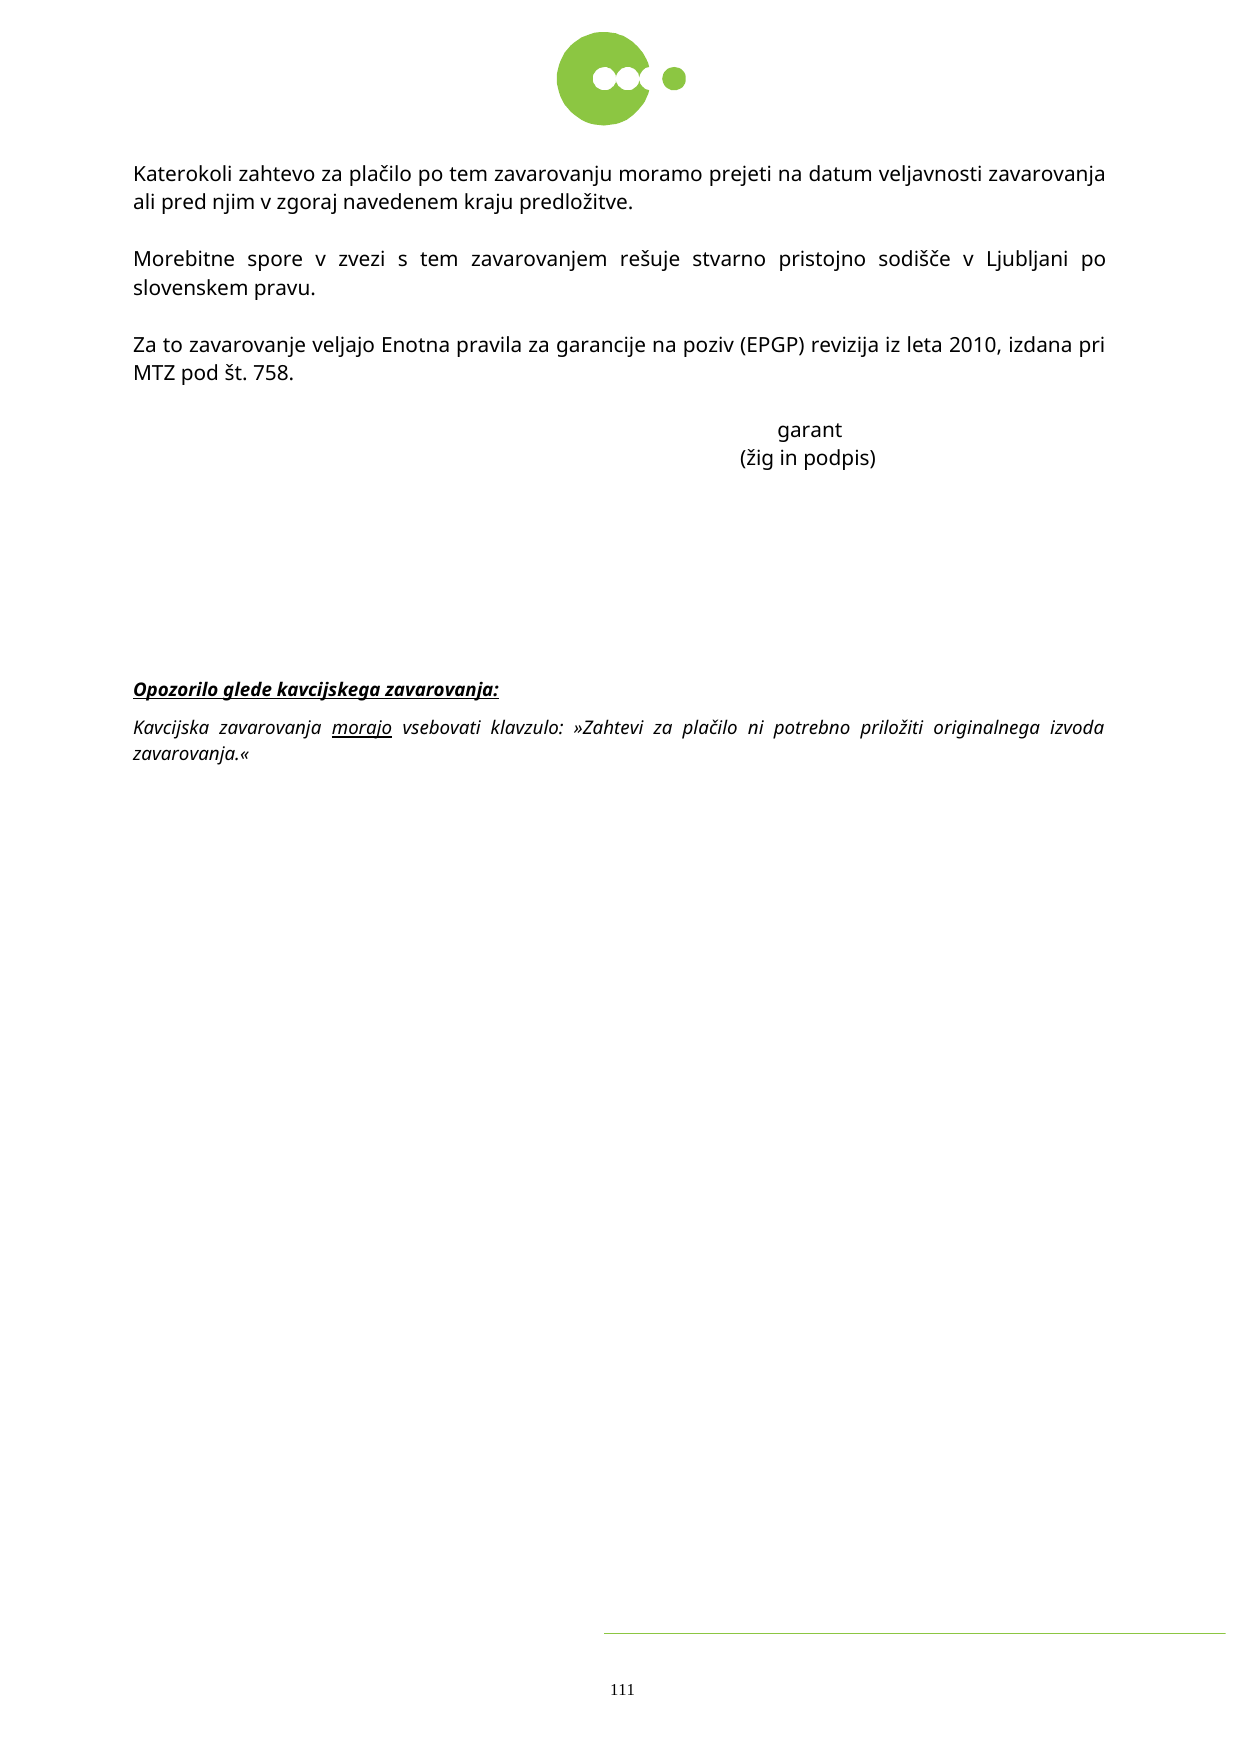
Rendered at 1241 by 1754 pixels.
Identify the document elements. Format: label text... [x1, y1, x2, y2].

text (žig in podpis) [133, 443, 1107, 472]
text Za to zavarovanje veljajo Enotna pravila za garancije na poziv (EPGP) revizija iz leta 2010, izdana pri MTZ pod št. 758. [133, 330, 1107, 387]
text garant [133, 415, 1107, 443]
text Katerokoli zahtevo za plačilo po tem zavarovanju moramo prejeti na datum veljavnosti zavarovanja ali pred njim v zgoraj navedenem kraju predložitve. [133, 159, 1107, 216]
text Kavcijska zavarovanja morajo vsebovati klavzulo: »Zahtevi za plačilo ni potrebno priložiti originalnega izvoda zavarovanja.« [133, 714, 1107, 765]
text Morebitne spore v zvezi s tem zavarovanjem rešuje stvarno pristojno sodišče v Ljubljani po slovenskem pravu. [133, 244, 1107, 301]
text Opozorilo glede kavcijskega zavarovanja: [133, 676, 1107, 702]
